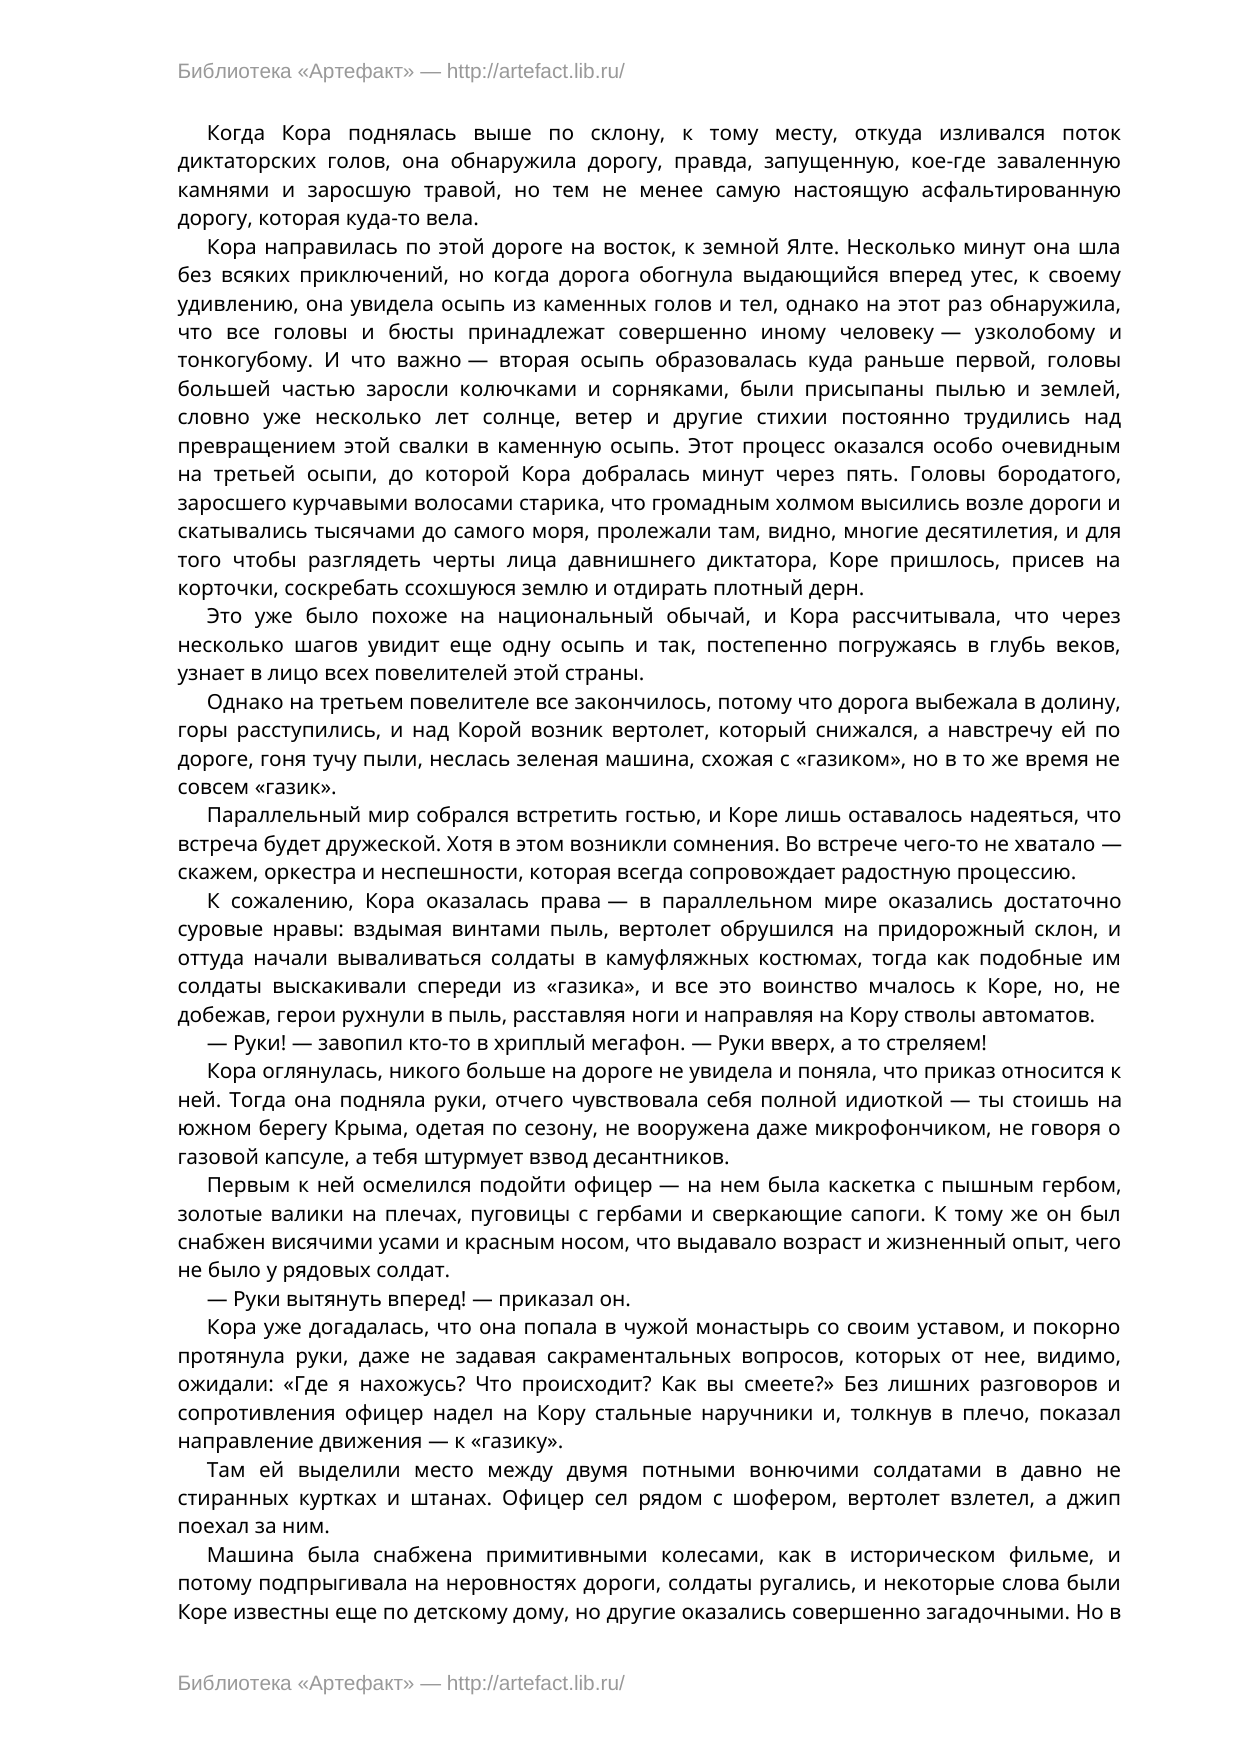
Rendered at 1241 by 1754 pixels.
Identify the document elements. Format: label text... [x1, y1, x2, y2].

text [177, 1540, 1122, 1625]
text Там ей выделили место между двумя потными вонючими солдатами в давно не стиранных куртках и штанах. Офицер сел рядом с шофером, вертолет взлетел, а джип поехал за ним. [177, 1455, 1122, 1540]
text Параллельный мир собрался встретить гостью, и Коре лишь оставалось надеяться, что встреча будет дружеской. Хотя в этом возникли сомнения. Во встрече чего-то не хватало — скажем, оркестра и неспешности, которая всегда сопровождает радостную процессию. [177, 801, 1122, 886]
text Это уже было похоже на национальный обычай, и Кора рассчитывала, что через несколько шагов увидит еще одну осыпь и так, постепенно погружаясь в глубь веков, узнает в лицо всех повелителей этой страны. [177, 602, 1122, 687]
text — Руки вытянуть вперед! — приказал он. [177, 1284, 1122, 1312]
text Кора уже догадалась, что она попала в чужой монастырь со своим уставом, и покорно протянула руки, даже не задавая сакраментальных вопросов, которых от нее, видимо, ожидали: «Где я нахожусь? Что происходит? Как вы смеете?» Без лишних разговоров и сопротивления офицер надел на Кору стальные наручники и, толкнув в плечо, показал направление движения — к «газику». [177, 1312, 1122, 1455]
text Однако на третьем повелителе все закончилось, потому что дорога выбежала в долину, горы расступились, и над Корой возник вертолет, который снижался, а навстречу ей по дороге, гоня тучу пыли, неслась зеленая машина, схожая с «газиком», но в то же время не совсем «газик». [177, 687, 1122, 801]
text Когда Кора поднялась выше по склону, к тому месту, откуда изливался поток диктаторских голов, она обнаружила дорогу, правда, запущенную, кое-где заваленную камнями и заросшую травой, но тем не менее самую настоящую асфальтированную дорогу, которая куда-то вела. [177, 118, 1122, 232]
text К сожалению, Кора оказалась права — в параллельном мире оказались достаточно суровые нравы: вздымая винтами пыль, вертолет обрушился на придорожный склон, и оттуда начали вываливаться солдаты в камуфляжных костюмах, тогда как подобные им солдаты выскакивали спереди из «газика», и все это воинство мчалось к Коре, но, не добежав, герои рухнули в пыль, расставляя ноги и направляя на Кору стволы автоматов. [177, 886, 1122, 1028]
text — Руки! — завопил кто-то в хриплый мегафон. — Руки вверх, а то стреляем! [177, 1028, 1122, 1057]
text Первым к ней осмелился подойти офицер — на нем была каскетка с пышным гербом, золотые валики на плечах, пуговицы с гербами и сверкающие сапоги. К тому же он был снабжен висячими усами и красным носом, что выдавало возраст и жизненный опыт, чего не было у рядовых солдат. [177, 1170, 1122, 1284]
text Кора направилась по этой дороге на восток, к земной Ялте. Несколько минут она шла без всяких приключений, но когда дорога обогнула выдающийся вперед утес, к своему удивлению, она увидела осыпь из каменных голов и тел, однако на этот раз обнаружила, что все головы и бюсты принадлежат совершенно иному человеку — узколобому и тонкогубому. И что важно — вторая осыпь образовалась куда раньше первой, головы большей частью заросли колючками и сорняками, были присыпаны пылью и землей, словно уже несколько лет солнце, ветер и другие стихии постоянно трудились над превращением этой свалки в каменную осыпь. Этот процесс оказался особо очевидным на третьей осыпи, до которой Кора добралась минут через пять. Головы бородатого, заросшего курчавыми волосами старика, что громадным холмом высились возле дороги и скатывались тысячами до самого моря, пролежали там, видно, многие десятилетия, и для того чтобы разглядеть черты лица давнишнего диктатора, Коре пришлось, присев на корточки, соскребать ссохшуюся землю и отдирать плотный дерн. [177, 232, 1122, 602]
text Кора оглянулась, никого больше на дороге не увидела и поняла, что приказ относится к ней. Тогда она подняла руки, отчего чувствовала себя полной идиоткой — ты стоишь на южном берегу Крыма, одетая по сезону, не вооружена даже микрофончиком, не говоря о газовой капсуле, а тебя штурмует взвод десантников. [177, 1057, 1122, 1170]
